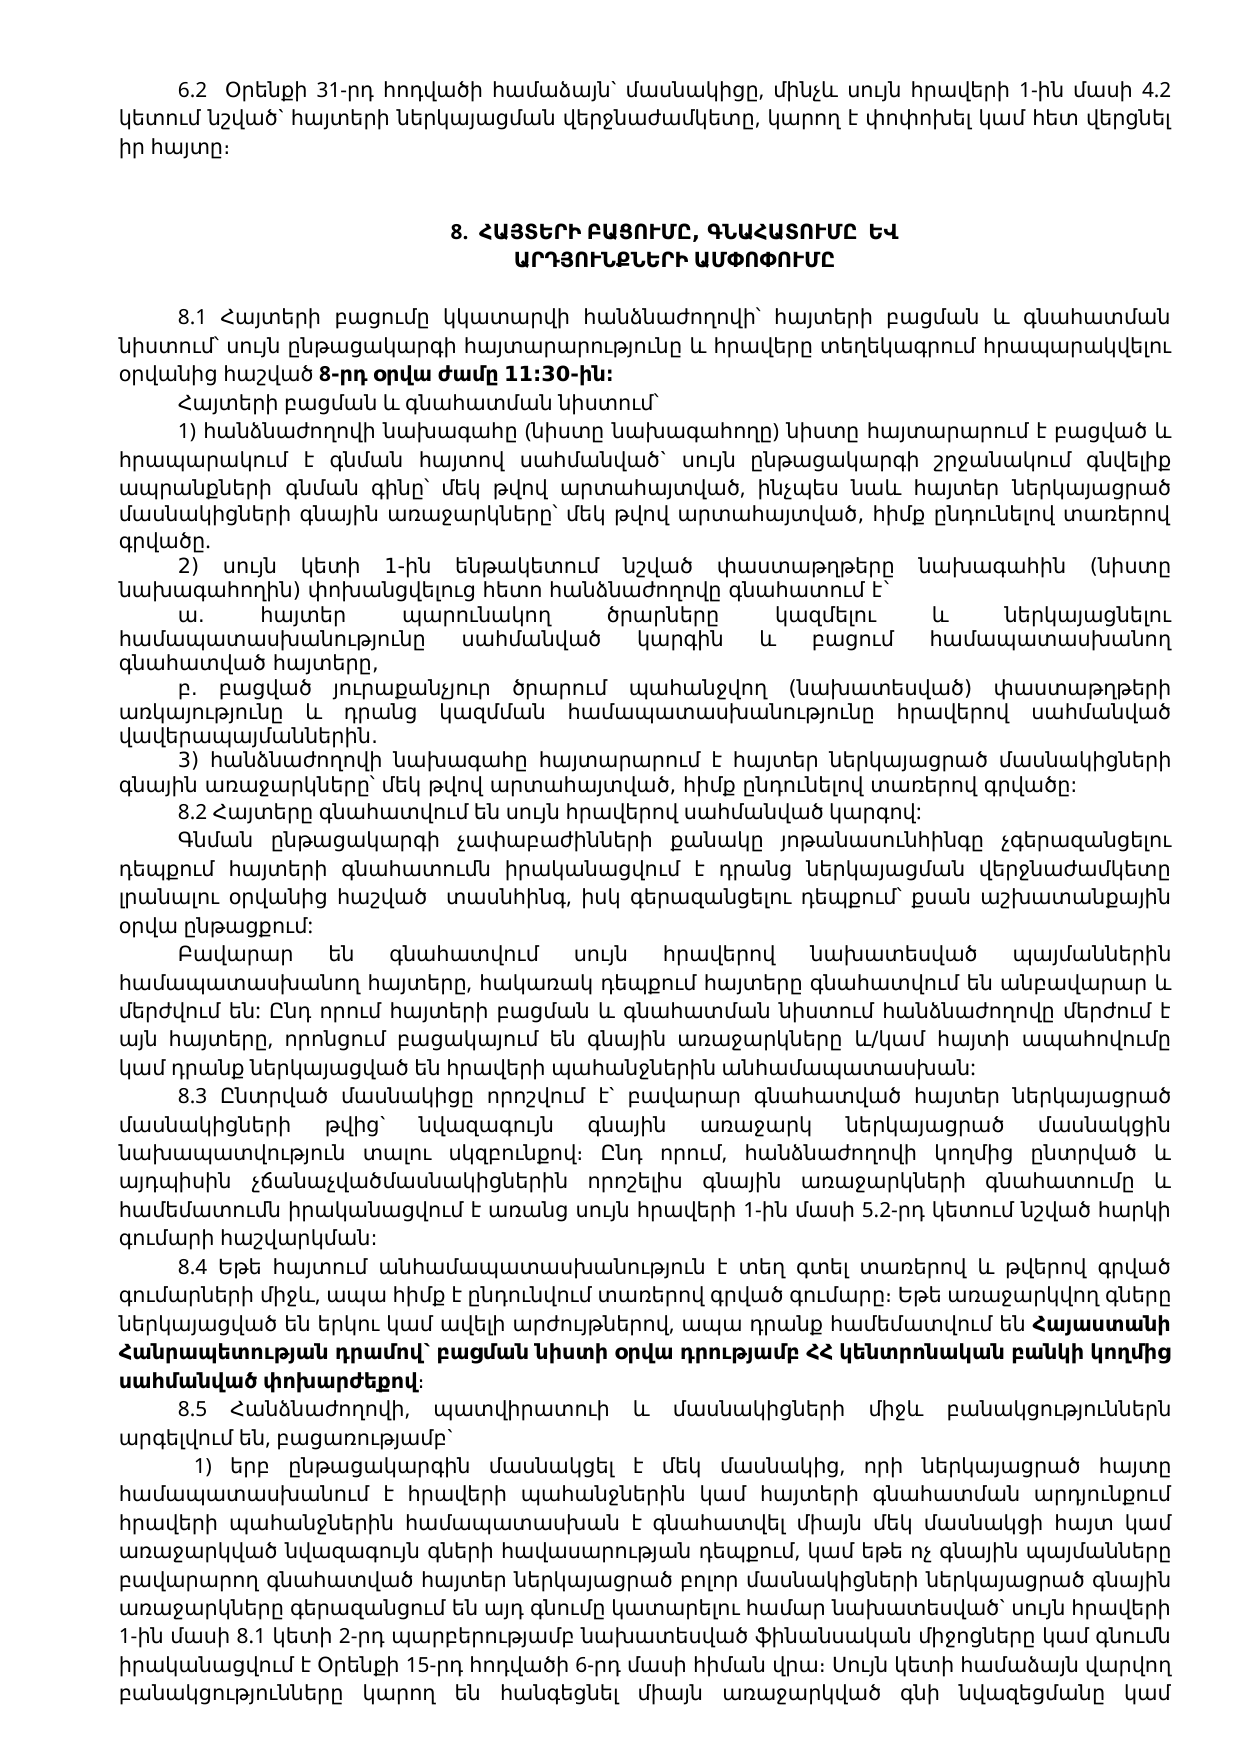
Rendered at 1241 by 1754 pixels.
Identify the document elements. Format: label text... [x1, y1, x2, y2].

text ԱՐԴՅՈՒՆՔՆԵՐԻ ԱՄՓՈՓՈՒՄԸ [118, 246, 1171, 274]
text 8. ՀԱՅՏԵՐԻ ԲԱՑՈՒՄԸ, ԳՆԱՀԱՏՈՒՄԸ ԵՎ [118, 217, 1171, 246]
text 8.2 Հայտերը գնահատվում են սույն հրավերով սահմանված կարգով: [118, 797, 1171, 825]
text 3) հանձնաժողովի նախագահը հայտարարում է հայտեր ներկայացրած մասնակիցների գնային առաջարկները՝ մեկ թվով արտահայտված, հիմք ընդունելով տառերով գրվածը: [118, 748, 1171, 797]
text 1) հանձնաժողովի նախագահը (նիստը նախագահողը) նիստը հայտարարում է բացված և հրապարակում է գնման հայտով սահմանված` սույն ընթացակարգի շրջանակում գնվելիք ապրանքների գնման գինը՝ մեկ թվով արտահայտված, ինչպես նաև հայտեր ներկայացրած մասնակիցների գնային առաջարկները՝ մեկ թվով արտահայտված, հիմք ընդունելով տառերով գրվածը. [118, 416, 1171, 554]
text ա. հայտեր պարունակող ծրարները կազմելու և ներկայացնելու համապատասխանությունը սահմանված կարգին և բացում համապատասխանող գնահատված հայտերը, [118, 603, 1171, 676]
text 2) սույն կետի 1-ին ենթակետում նշված փաստաթղթերը նախագահին (նիստը նախագահողին) փոխանցվելուց հետո հանձնաժողովը գնահատում է` [118, 554, 1171, 603]
text բ. բացված յուրաքանչյուր ծրարում պահանջվող (նախատեսված) փաստաթղթերի առկայությունը և դրանց կազմման համապատասխանությունը հրավերով սահմանված վավերապայմաններին. [118, 676, 1171, 748]
text Հայտերի բացման և գնահատման նիստում՝ [118, 388, 1171, 416]
text Գնման ընթացակարգի չափաբաժինների քանակը յոթանասունհինգը չգերազանցելու դեպքում հայտերի գնահատումն իրականացվում է դրանց ներկայացման վերջնաժամկետը լրանալու օրվանից հաշված տասնհինգ, իսկ գերազանցելու դեպքում՝ քսան աշխատանքային օրվա ընթացքում: [118, 825, 1171, 939]
text Բավարար են գնահատվում սույն հրավերով նախատեսված պայմաններին համապատասխանող հայտերը, հակառակ դեպքում հայտերը գնահատվում են անբավարար և մերժվում են: Ընդ որում հայտերի բացման և գնահատման նիստում հանձնաժողովը մերժում է այն հայտերը, որոնցում բացակայում են գնային առաջարկները և/կամ հայտի ապահովումը կամ դրանք ներկայացված են հրավերի պահանջներին անհամապատասխան: [118, 939, 1171, 1081]
text 8.1 Հայտերի բացումը կկատարվի հանձնաժողովի՝ հայտերի բացման և գնահատման նիստում՝ սույն ընթացակարգի հայտարարությունը և հրավերը տեղեկագրում հրապարակվելու օրվանից հաշված 8-րդ օրվա ժամը 11:30-ին։ [118, 302, 1171, 388]
text 8.4 Եթե հայտում անհամապատասխանություն է տեղ գտել տառերով և թվերով գրված գումարների միջև, ապա հիմք է ընդունվում տառերով գրված գումարը։ Եթե առաջարկվող գները ներկայացված են երկու կամ ավելի արժույթներով, ապա դրանք համեմատվում են Հայաստանի Հանրապետության դրամով` բացման նիստի օրվա դրությամբ ՀՀ կենտրոնական բանկի կողմից սահմանված փոխարժեքով։ [118, 1252, 1171, 1394]
text 6.2 Օրենքի 31-րդ հոդվածի համաձայն` մասնակիցը, մինչև սույն հրավերի 1-ին մասի 4.2 կետում նշված` հայտերի ներկայացման վերջնաժամկետը, կարող է փոփոխել կամ հետ վերցնել իր հայտը։ [118, 75, 1171, 160]
text 8.3 Ընտրված մասնակիցը որոշվում է` բավարար գնահատված հայտեր ներկայացրած մասնակիցների թվից` նվազագույն գնային առաջարկ ներկայացրած մասնակցին նախապատվություն տալու սկզբունքով։ Ընդ որում, հանձնաժողովի կողմից ընտրված և այդպիսին չճանաչվածմասնակիցներին որոշելիս գնային առաջարկների գնահատումը և համեմատումն իրականացվում է առանց սույն հրավերի 1-ին մասի 5.2-րդ կետում նշված հարկի գումարի հաշվարկման: [118, 1081, 1171, 1252]
text 8.5 Հանձնաժողովի, պատվիրատուի և մասնակիցների միջև բանակցություններն արգելվում են, բացառությամբ` [118, 1394, 1171, 1451]
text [118, 1451, 1171, 1707]
